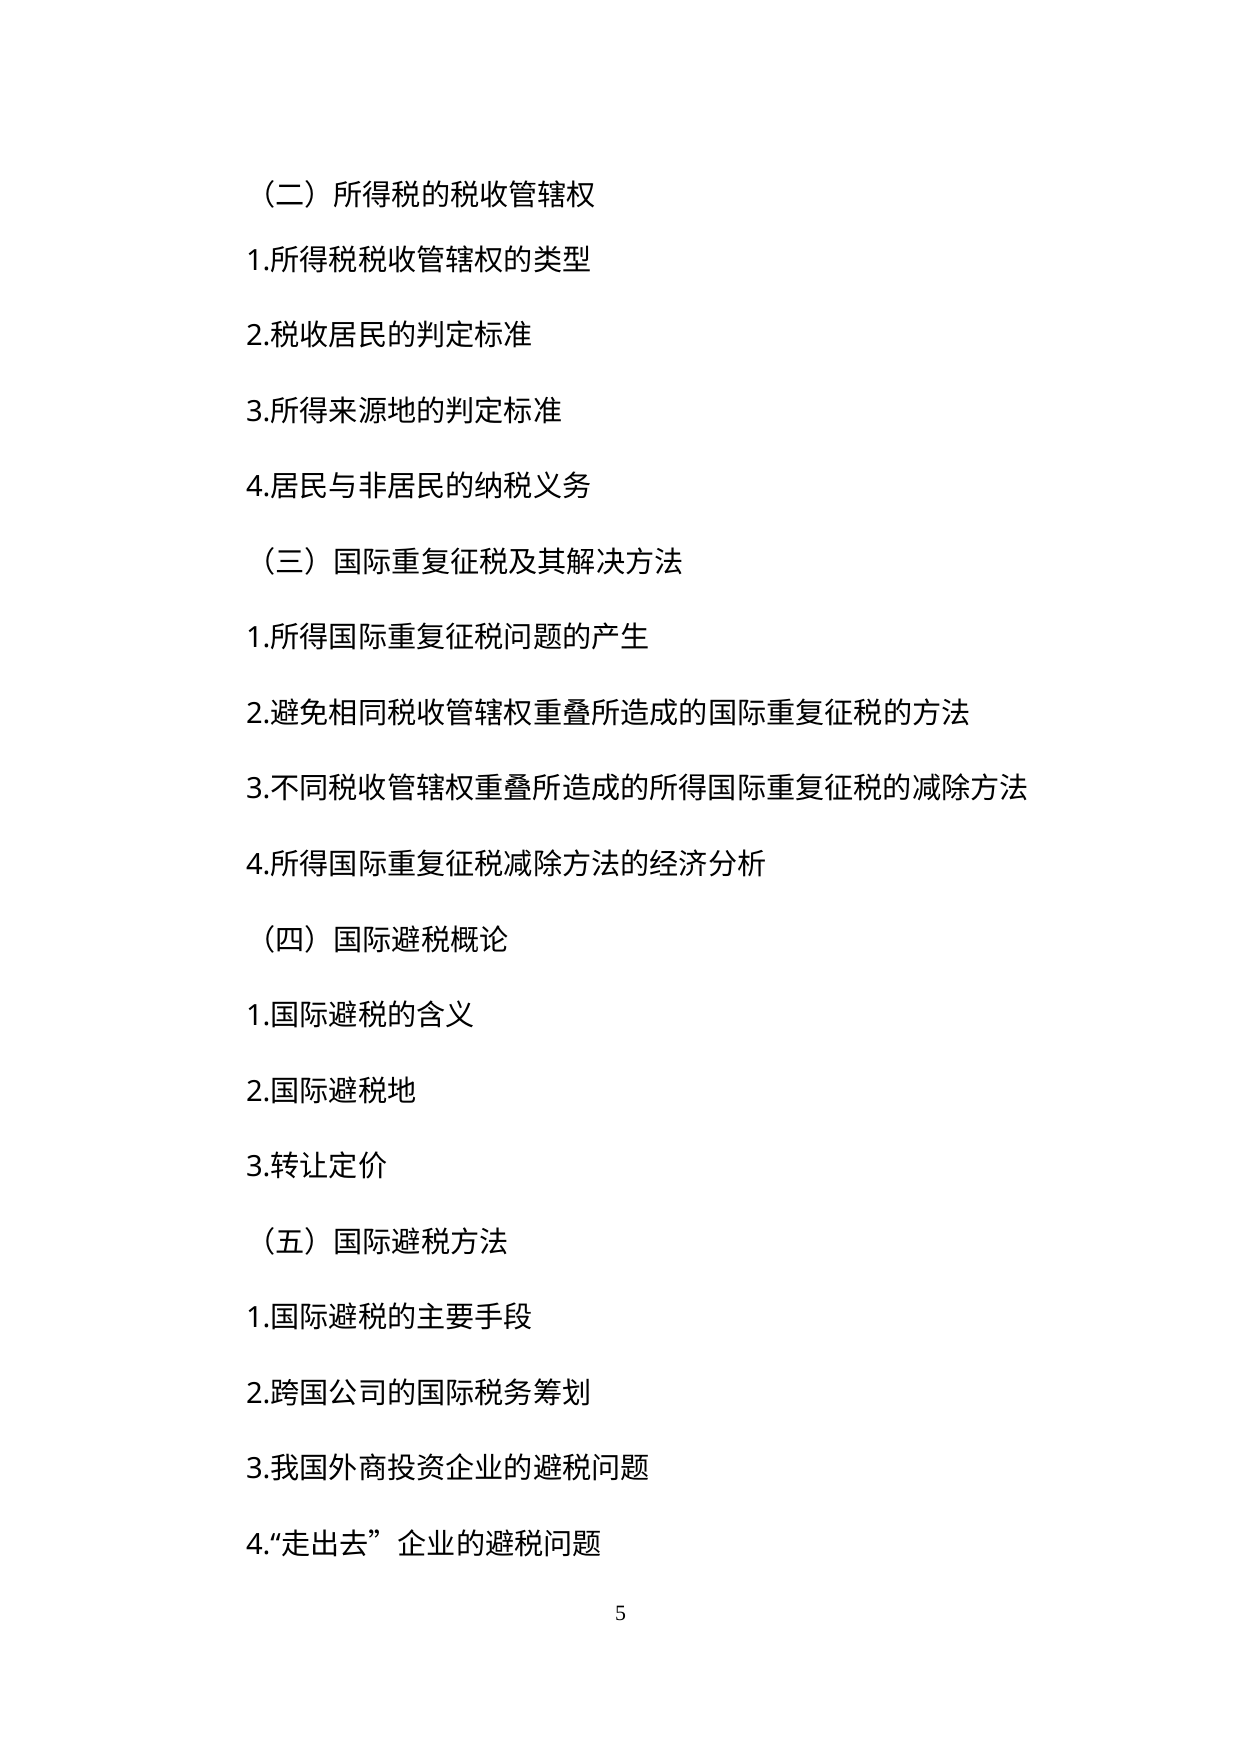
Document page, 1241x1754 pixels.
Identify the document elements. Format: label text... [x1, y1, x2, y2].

text （三）国际重复征税及其解决方法 [187, 527, 1053, 592]
text 2.国际避税地 [187, 1056, 1053, 1121]
text （二）所得税的税收管辖权 [187, 160, 1053, 225]
text 3.所得来源地的判定标准 [187, 376, 1053, 441]
text 2.避免相同税收管辖权重叠所造成的国际重复征税的方法 [187, 678, 1053, 743]
text 4.居民与非居民的纳税义务 [187, 452, 1053, 517]
text 2.税收居民的判定标准 [187, 301, 1053, 366]
text 1.所得国际重复征税问题的产生 [187, 603, 1053, 668]
text 3.我国外商投资企业的避税问题 [187, 1433, 1053, 1498]
text 4.“走出去”企业的避税问题 [187, 1509, 1053, 1574]
text （四）国际避税概论 [187, 905, 1053, 970]
text 3.转让定价 [187, 1131, 1053, 1196]
text 2.跨国公司的国际税务筹划 [187, 1358, 1053, 1423]
text 4.所得国际重复征税减除方法的经济分析 [187, 829, 1053, 894]
text 1.所得税税收管辖权的类型 [187, 225, 1053, 290]
text 3.不同税收管辖权重叠所造成的所得国际重复征税的减除方法 [246, 754, 1053, 819]
text （五）国际避税方法 [187, 1207, 1053, 1272]
text 1.国际避税的主要手段 [187, 1282, 1053, 1347]
text 1.国际避税的含义 [187, 980, 1053, 1045]
